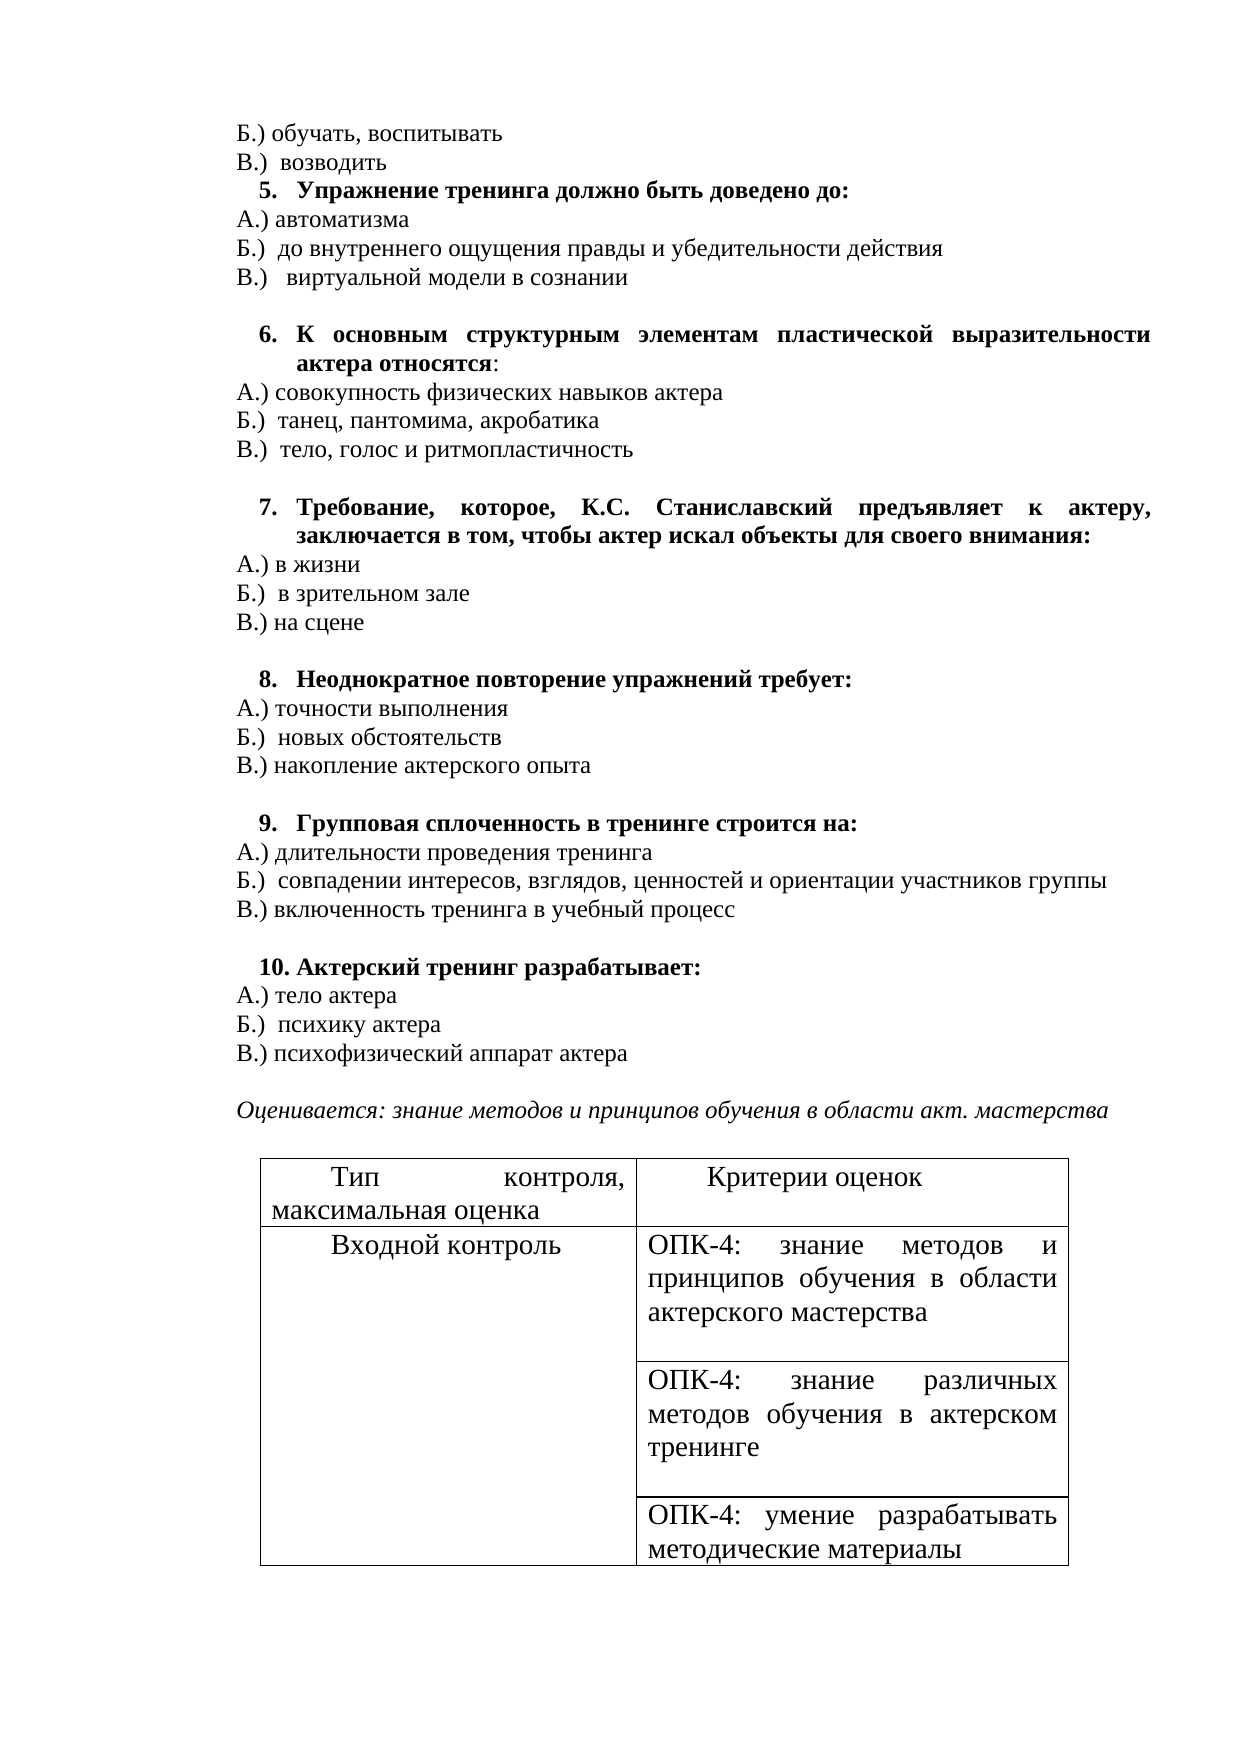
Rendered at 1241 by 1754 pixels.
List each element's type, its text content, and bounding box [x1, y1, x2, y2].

list Неоднократное повторение упражнений требует: [258, 664, 1152, 693]
text В.) виртуальной модели в сознании [177, 262, 1152, 291]
table_header Критерии оценок [637, 1159, 1068, 1226]
text Оценивается: знание методов и принципов обучения в области акт. мастерства [177, 1096, 1152, 1124]
text А.) автоматизма [177, 204, 1152, 233]
table_header Тип контроля, максимальная оценка [261, 1159, 636, 1226]
text В.) накопление актерского опыта [177, 751, 1152, 779]
table_cell ОПК-4: знание различных методов обучения в актерском тренинге [637, 1362, 1068, 1496]
text Б.) в зрительном зале [177, 578, 1152, 607]
text А.) совокупность физических навыков актера [177, 377, 1152, 406]
table_cell Входной контроль [261, 1227, 636, 1564]
text А.) тело актера [177, 981, 1152, 1009]
text Б.) психику актера [177, 1009, 1152, 1038]
table_cell ОПК-4: умение разрабатывать методические материалы [637, 1498, 1068, 1564]
text В.) возводить [177, 147, 1152, 176]
text В.) на сцене [177, 607, 1152, 636]
list Актерский тренинг разрабатывает: [258, 952, 1152, 981]
text Б.) танец, пантомима, акробатика [177, 406, 1152, 434]
text Б.) совпадении интересов, взглядов, ценностей и ориентации участников группы [177, 866, 1152, 894]
text Б.) новых обстоятельств [177, 722, 1152, 751]
text В.) включенность тренинга в учебный процесс [177, 894, 1152, 923]
text А.) длительности проведения тренинга [177, 837, 1152, 866]
text Б.) обучать, воспитывать [177, 118, 1152, 147]
list К основным структурным элементам пластической выразительности актера относятся: [258, 319, 1152, 377]
text А.) в жизни [177, 549, 1152, 578]
text В.) тело, голос и ритмопластичность [177, 434, 1152, 463]
list Групповая сплоченность в тренинге строится на: [258, 808, 1152, 837]
list Упражнение тренинга должно быть доведено до: [258, 176, 1152, 204]
list Требование, которое, К.С. Станиславский предъявляет к актеру, заключается в том, чтобы актер искал объекты для своего внимания: [258, 492, 1152, 549]
table_cell ОПК-4: знание методов и принципов обучения в области актерского мастерства [637, 1227, 1068, 1361]
text А.) точности выполнения [177, 693, 1152, 722]
text В.) психофизический аппарат актера [177, 1038, 1152, 1067]
text Б.) до внутреннего ощущения правды и убедительности действия [177, 233, 1152, 262]
